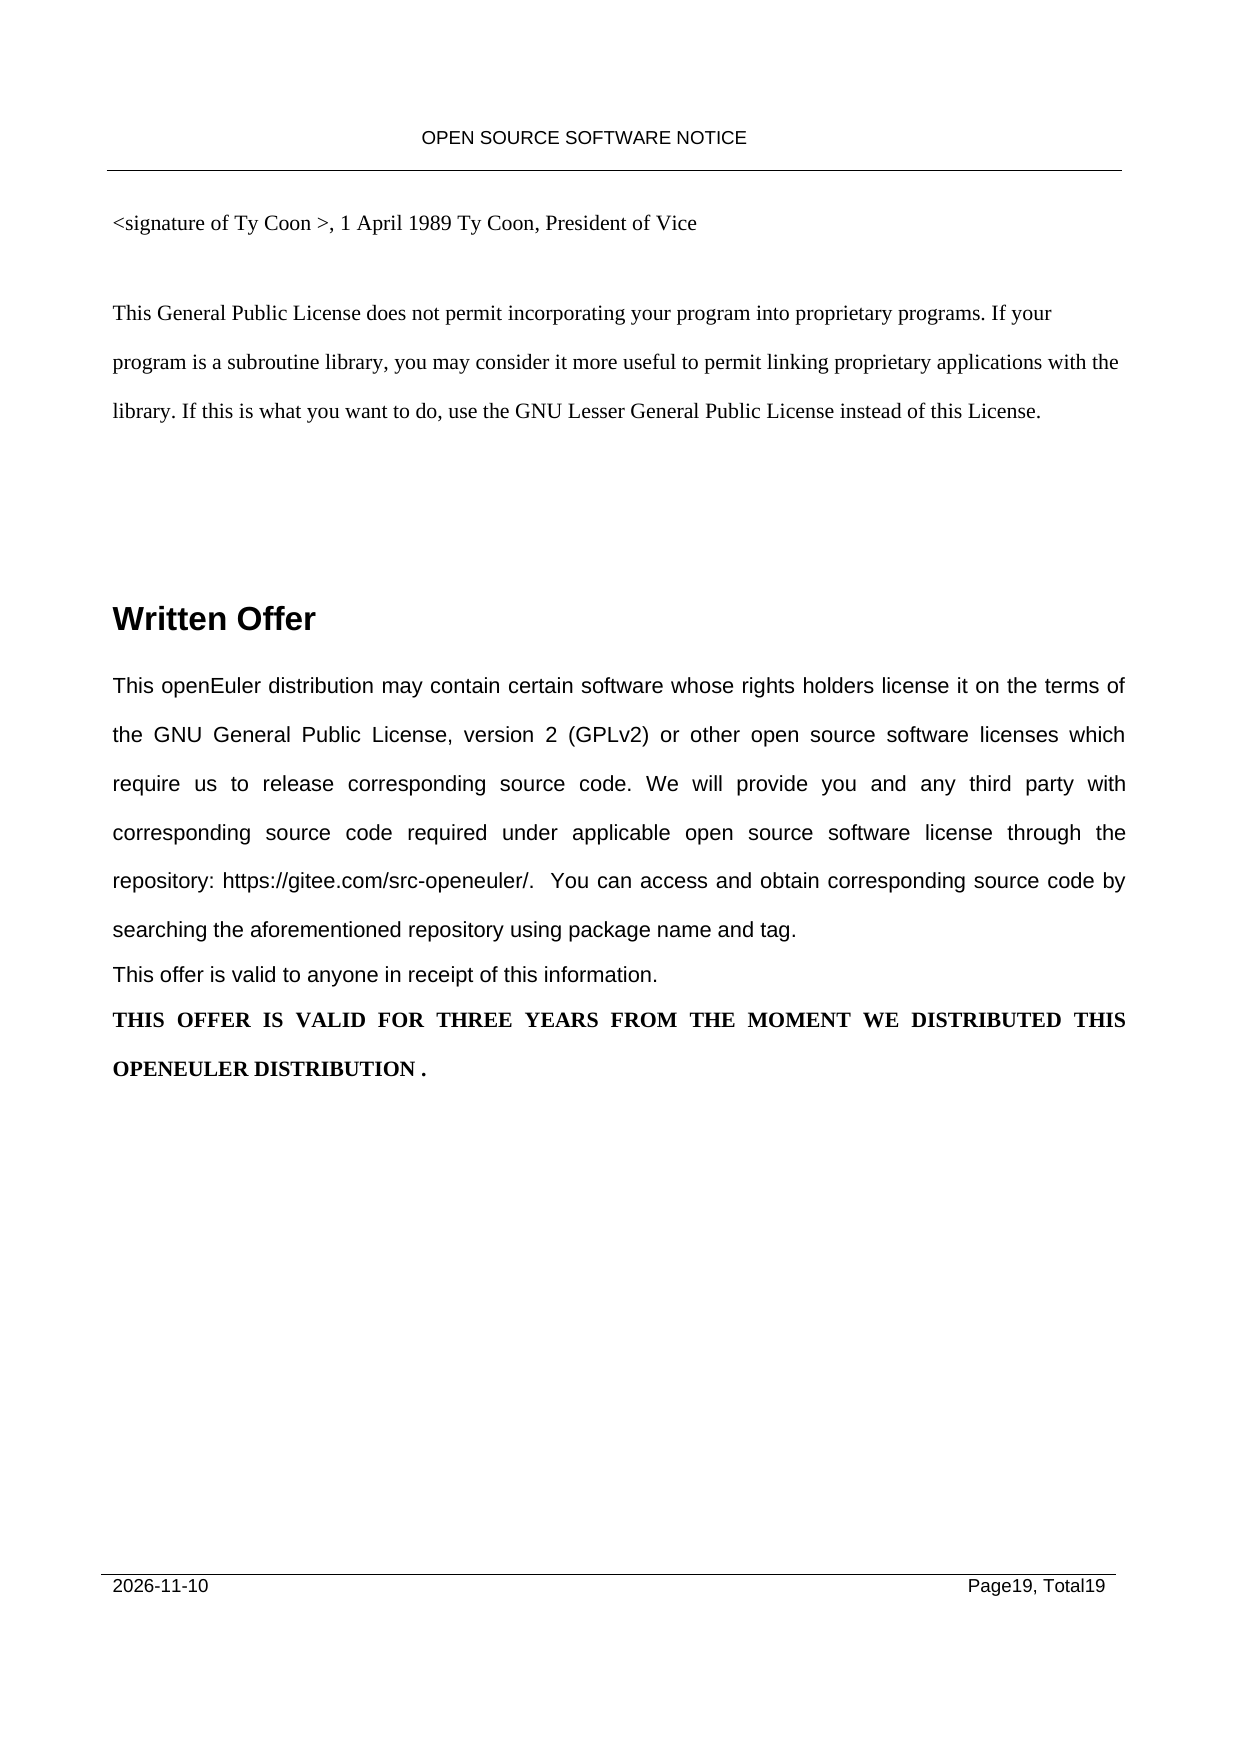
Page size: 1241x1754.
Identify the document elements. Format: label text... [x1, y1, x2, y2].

text <signature of Ty Coon >, 1 April 1989 Ty Coon, President of Vice [112, 206, 1128, 239]
text This offer is valid to anyone in receipt of this information. [112, 958, 1128, 991]
text Written Offer [112, 585, 1128, 650]
text This openEuler distribution may contain certain software whose rights holders license it on the terms of the GNU General Public License, version 2 (GPLv2) or other open source software licenses which require us to release corresponding source code. We will provide you and any third party with corresponding source code required under applicable open source software license through the repository: https://gitee.com/src-openeuler/. You can access and obtain corresponding source code by searching the aforementioned repository using package name and tag. [112, 669, 1128, 946]
text This General Public License does not permit incorporating your program into proprietary programs. If your program is a subroutine library, you may consider it more useful to permit linking proprietary applications with the library. If this is what you want to do, use the GNU Lesser General Public License instead of this License. [112, 297, 1128, 427]
text THIS OFFER IS VALID FOR THREE YEARS FROM THE MOMENT WE DISTRIBUTED THIS OPENEULER DISTRIBUTION . [112, 1003, 1128, 1085]
